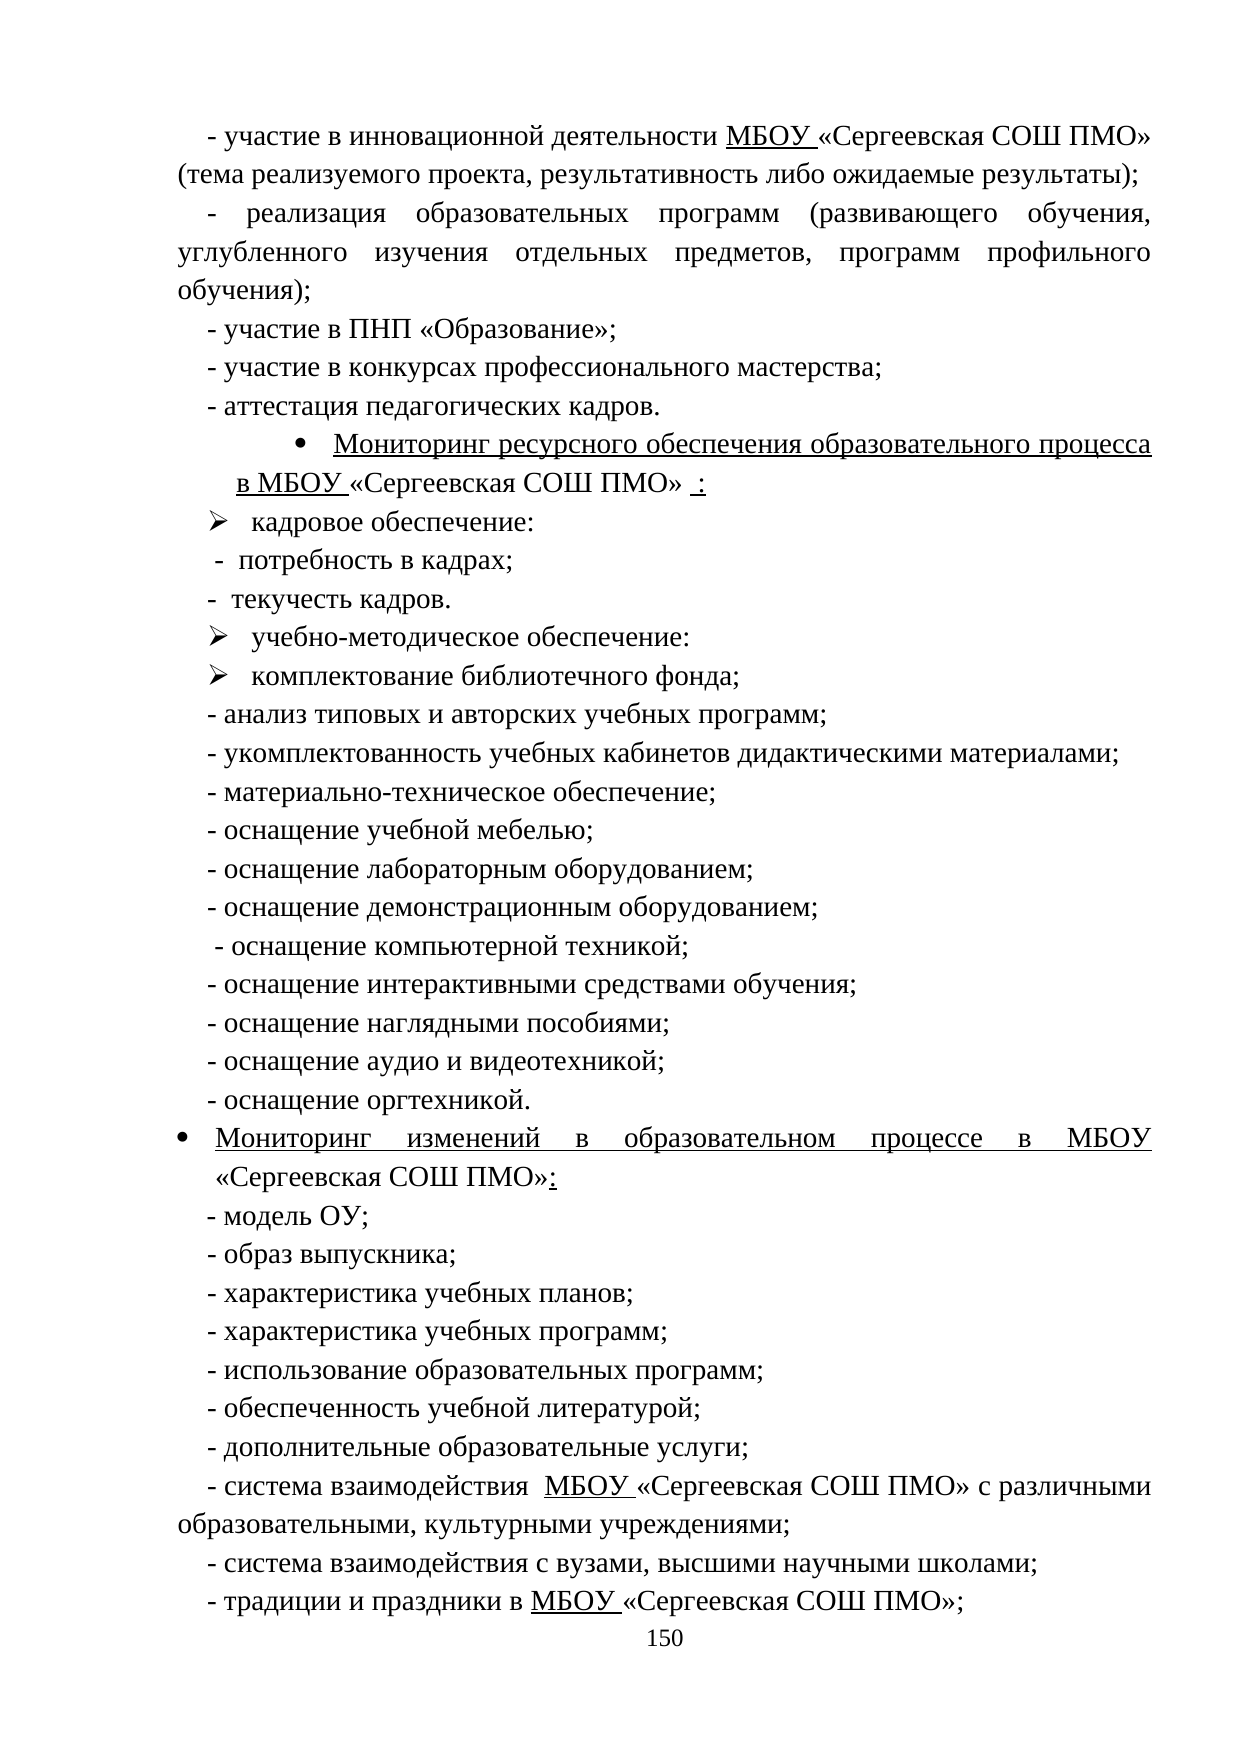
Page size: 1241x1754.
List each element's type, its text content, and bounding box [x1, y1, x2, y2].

text - оснащение лабораторным оборудованием; [177, 851, 1152, 884]
text - материально-техническое обеспечение; [177, 774, 1152, 807]
text - реализация образовательных программ (развивающего обучения, углубленного изучения отдельных предметов, программ профильного обучения); [177, 195, 1152, 306]
list Мониторинг ресурсного обеспечения образовательного процесса в МБОУ «Сергеевская СОШ ПМО» : [236, 426, 1152, 499]
text - участие в конкурсах профессионального мастерства; [177, 349, 1152, 383]
list кадровое обеспечение: [177, 504, 1152, 537]
list комплектование библиотечного фонда; [177, 658, 1152, 692]
text - характеристика учебных программ; [177, 1313, 1152, 1347]
text - анализ типовых и авторских учебных программ; [177, 697, 1152, 730]
text - оснащение наглядными пособиями; [177, 1005, 1152, 1038]
text - текучесть кадров. [177, 581, 1152, 614]
text - система взаимодействия с вузами, высшими научными школами; [177, 1545, 1152, 1578]
list учебно-методическое обеспечение: [177, 619, 1152, 653]
text - система взаимодействия МБОУ «Сергеевская СОШ ПМО» с различными образовательными, культурными учреждениями; [177, 1468, 1152, 1540]
text - обеспеченность учебной литературой; [177, 1391, 1152, 1424]
text - модель ОУ; [177, 1198, 1152, 1231]
text - оснащение аудио и видеотехникой; [177, 1043, 1152, 1077]
list Мониторинг изменений в образовательном процессе в МБОУ «Сергеевская СОШ ПМО»: [177, 1121, 1152, 1193]
text - оснащение компьютерной техникой; [177, 928, 1152, 961]
text - оснащение учебной мебелью; [177, 812, 1152, 846]
text - оснащение интерактивными средствами обучения; [177, 966, 1152, 1000]
text - аттестация педагогических кадров. [177, 388, 1152, 421]
text - оснащение демонстрационным оборудованием; [177, 889, 1152, 923]
text - укомплектованность учебных кабинетов дидактическими материалами; [177, 735, 1152, 769]
text - образ выпускника; [177, 1236, 1152, 1270]
text - использование образовательных программ; [177, 1352, 1152, 1386]
text - традиции и праздники в МБОУ «Сергеевская СОШ ПМО»; [177, 1583, 1152, 1617]
text - участие в инновационной деятельности МБОУ «Сергеевская СОШ ПМО» (тема реализуемого проекта, результативность либо ожидаемые результаты); [177, 118, 1152, 190]
text - потребность в кадрах; [207, 542, 1152, 576]
text - характеристика учебных планов; [177, 1275, 1152, 1308]
text - дополнительные образовательные услуги; [177, 1429, 1152, 1463]
text - оснащение оргтехникой. [177, 1082, 1152, 1116]
text - участие в ПНП «Образование»; [177, 311, 1152, 344]
